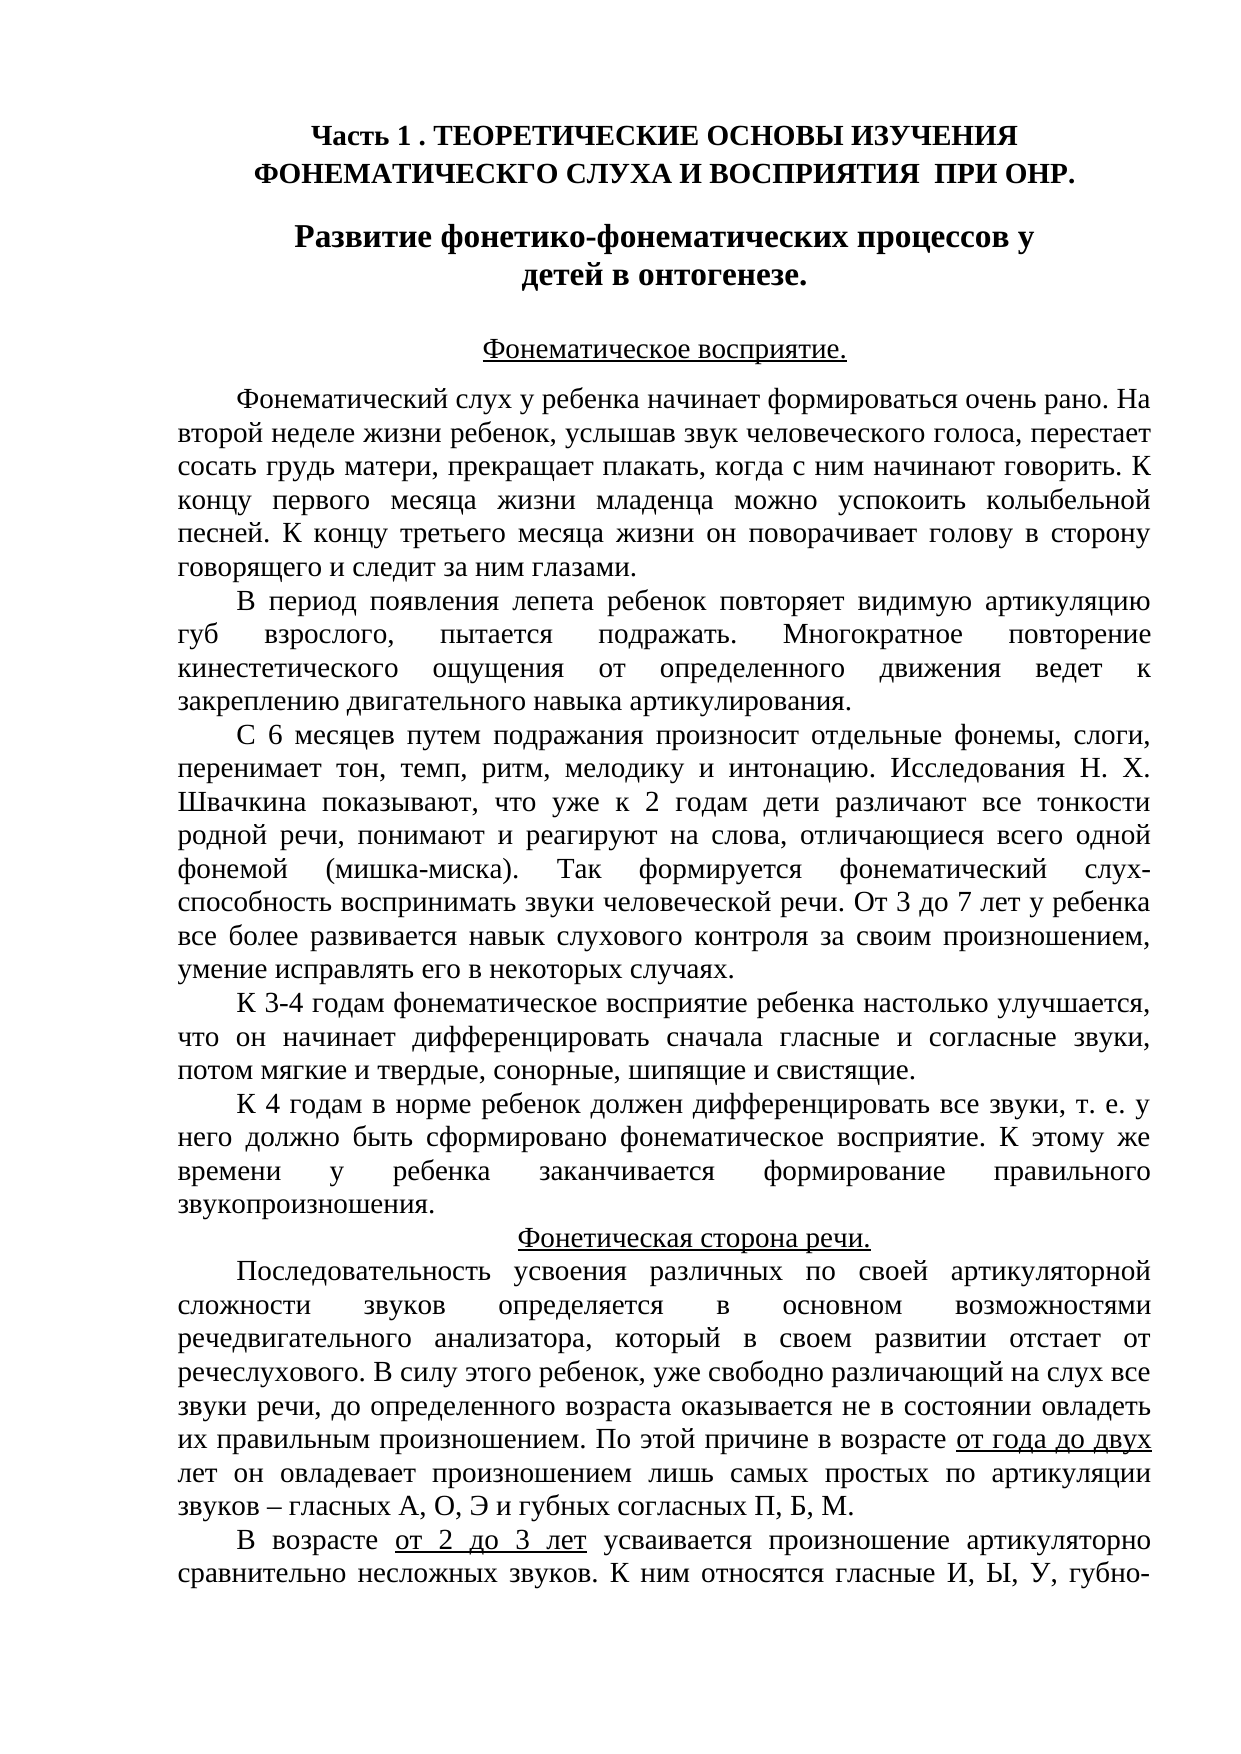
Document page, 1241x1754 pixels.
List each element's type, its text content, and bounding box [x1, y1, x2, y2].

text Фонематическое восприятие. [177, 331, 1152, 364]
text Последовательность усвоения различных по своей артикуляторной сложности звуков определяется в основном возможностями речедвигательного анализатора, который в своем развитии отстает от речеслухового. В силу этого ребенок, уже свободно различающий на слух все звуки речи, до определенного возраста оказывается не в состоянии овладеть их правильным произношением. По этой причине в возрасте от года до двух лет он овладевает произношением лишь самых простых по артикуляции звуков – гласных А, О, Э и губных согласных П, Б, М. [177, 1253, 1152, 1522]
text Фонематический слух у ребенка начинает формироваться очень рано. На второй неделе жизни ребенок, услышав звук человеческого голоса, перестает сосать грудь матери, прекращает плакать, когда с ним начинают говорить. К концу первого месяца жизни младенца можно успокоить колыбельной песней. К концу третьего месяца жизни он поворачивает голову в сторону говорящего и следит за ним глазами. [177, 381, 1152, 583]
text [177, 1522, 1152, 1589]
text С 6 месяцев путем подражания произносит отдельные фонемы, слоги, перенимает тон, темп, ритм, мелодику и интонацию. Исследования Н. Х. Швачкина показывают, что уже к 2 годам дети различают все тонкости родной речи, понимают и реагируют на слова, отличающиеся всего одной фонемой (мишка-миска). Так формируется фонематический слух-способность воспринимать звуки человеческой речи. От 3 до 7 лет у ребенка все более развивается навык слухового контроля за своим произношением, умение исправлять его в некоторых случаях. [177, 717, 1152, 985]
text детей в онтогенезе. [177, 254, 1152, 293]
text К 4 годам в норме ребенок должен дифференцировать все звуки, т. е. у него должно быть сформировано фонематическое восприятие. К этому же времени у ребенка заканчивается формирование правильного звукопроизношения. [177, 1086, 1152, 1220]
text В период появления лепета ребенок повторяет видимую артикуляцию губ взрослого, пытается подражать. Многократное повторение кинестетического ощущения от определенного движения ведет к закреплению двигательного навыка артикулирования. [177, 583, 1152, 717]
text Часть 1 . ТЕОРЕТИЧЕСКИЕ ОСНОВЫ ИЗУЧЕНИЯ ФОНЕМАТИЧЕСКГО СЛУХА И ВОСПРИЯТИЯ ПРИ ОНР. [177, 118, 1152, 190]
text К 3-4 годам фонематическое восприятие ребенка настолько улучшается, что он начинает дифференцировать сначала гласные и согласные звуки, потом мягкие и твердые, сонорные, шипящие и свистящие. [177, 985, 1152, 1086]
text Фонетическая сторона речи. [177, 1220, 1152, 1253]
text Развитие фонетико-фонематических процессов у [177, 216, 1152, 254]
